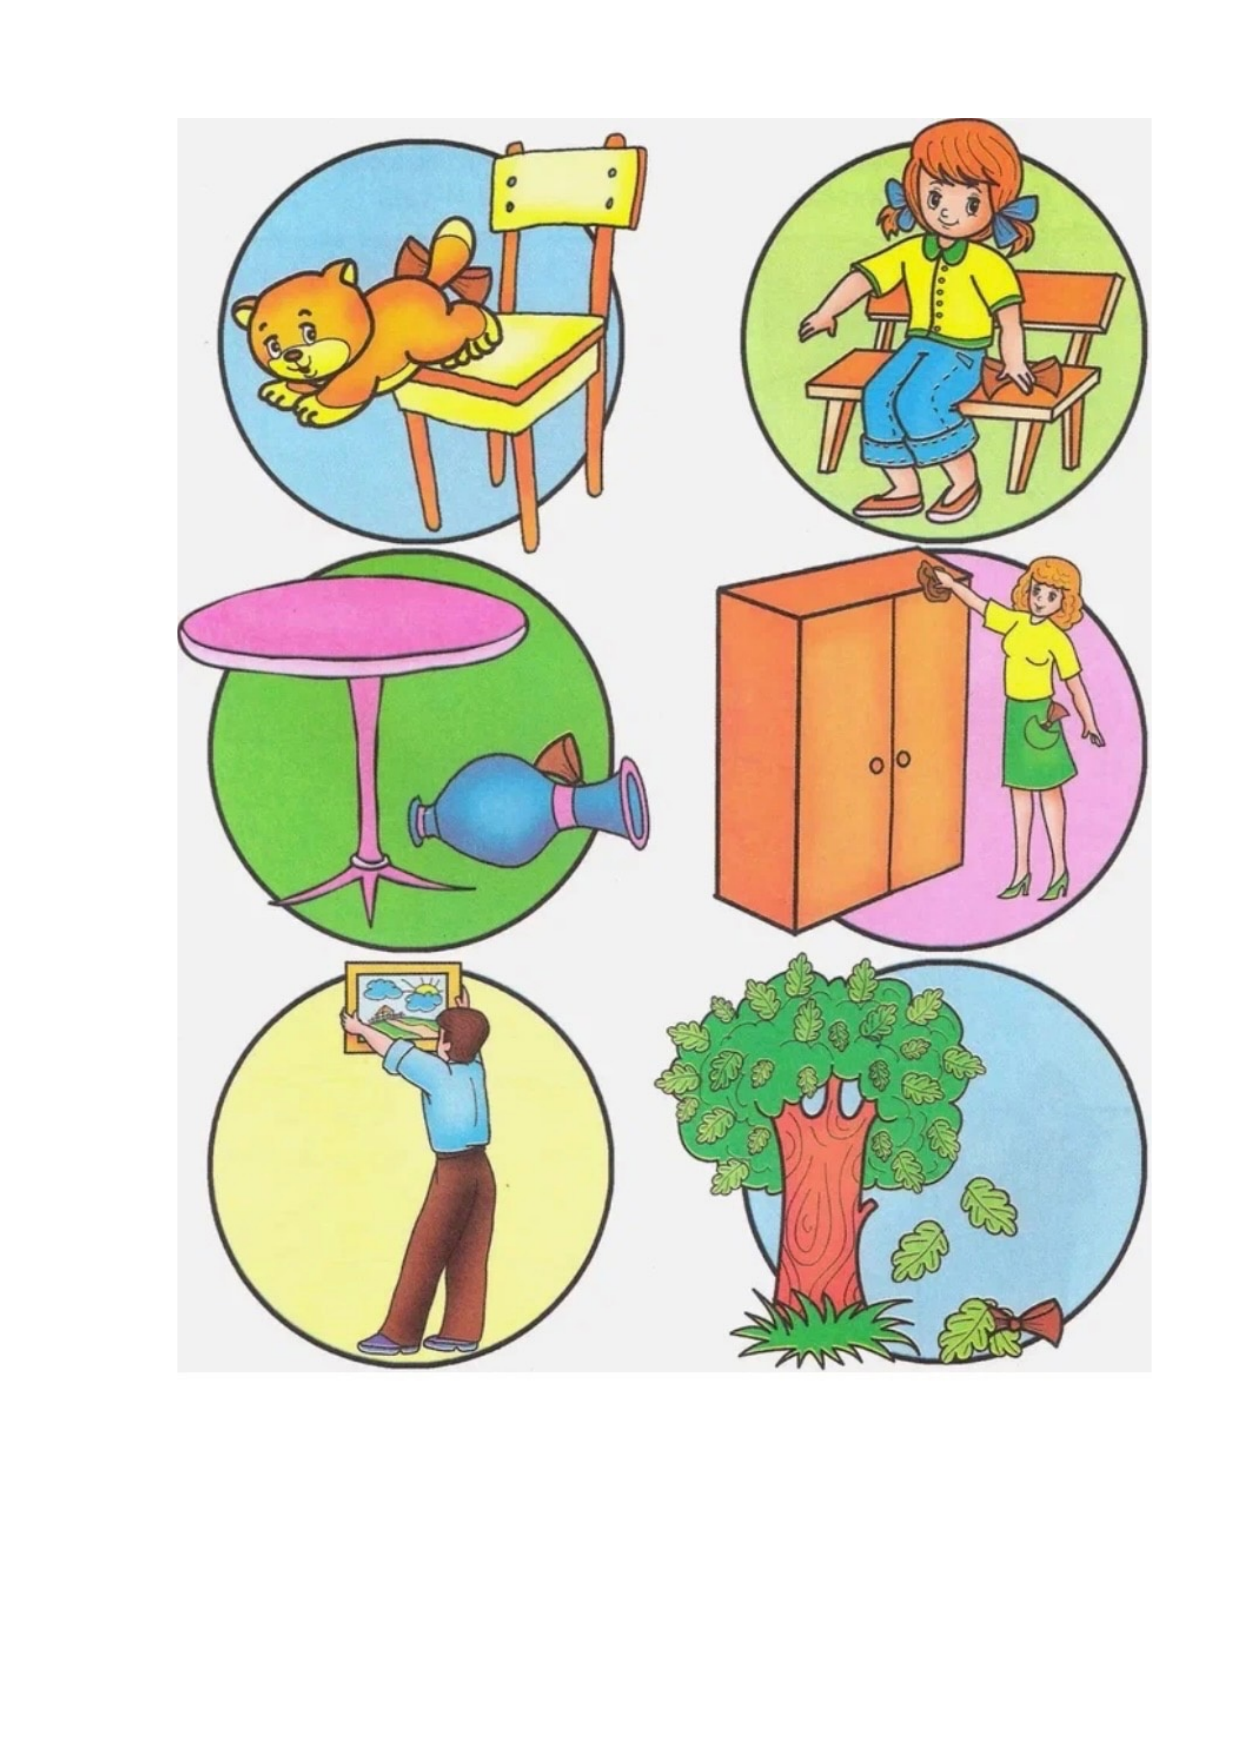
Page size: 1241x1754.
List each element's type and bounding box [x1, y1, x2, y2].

picture [177, 118, 1152, 1383]
